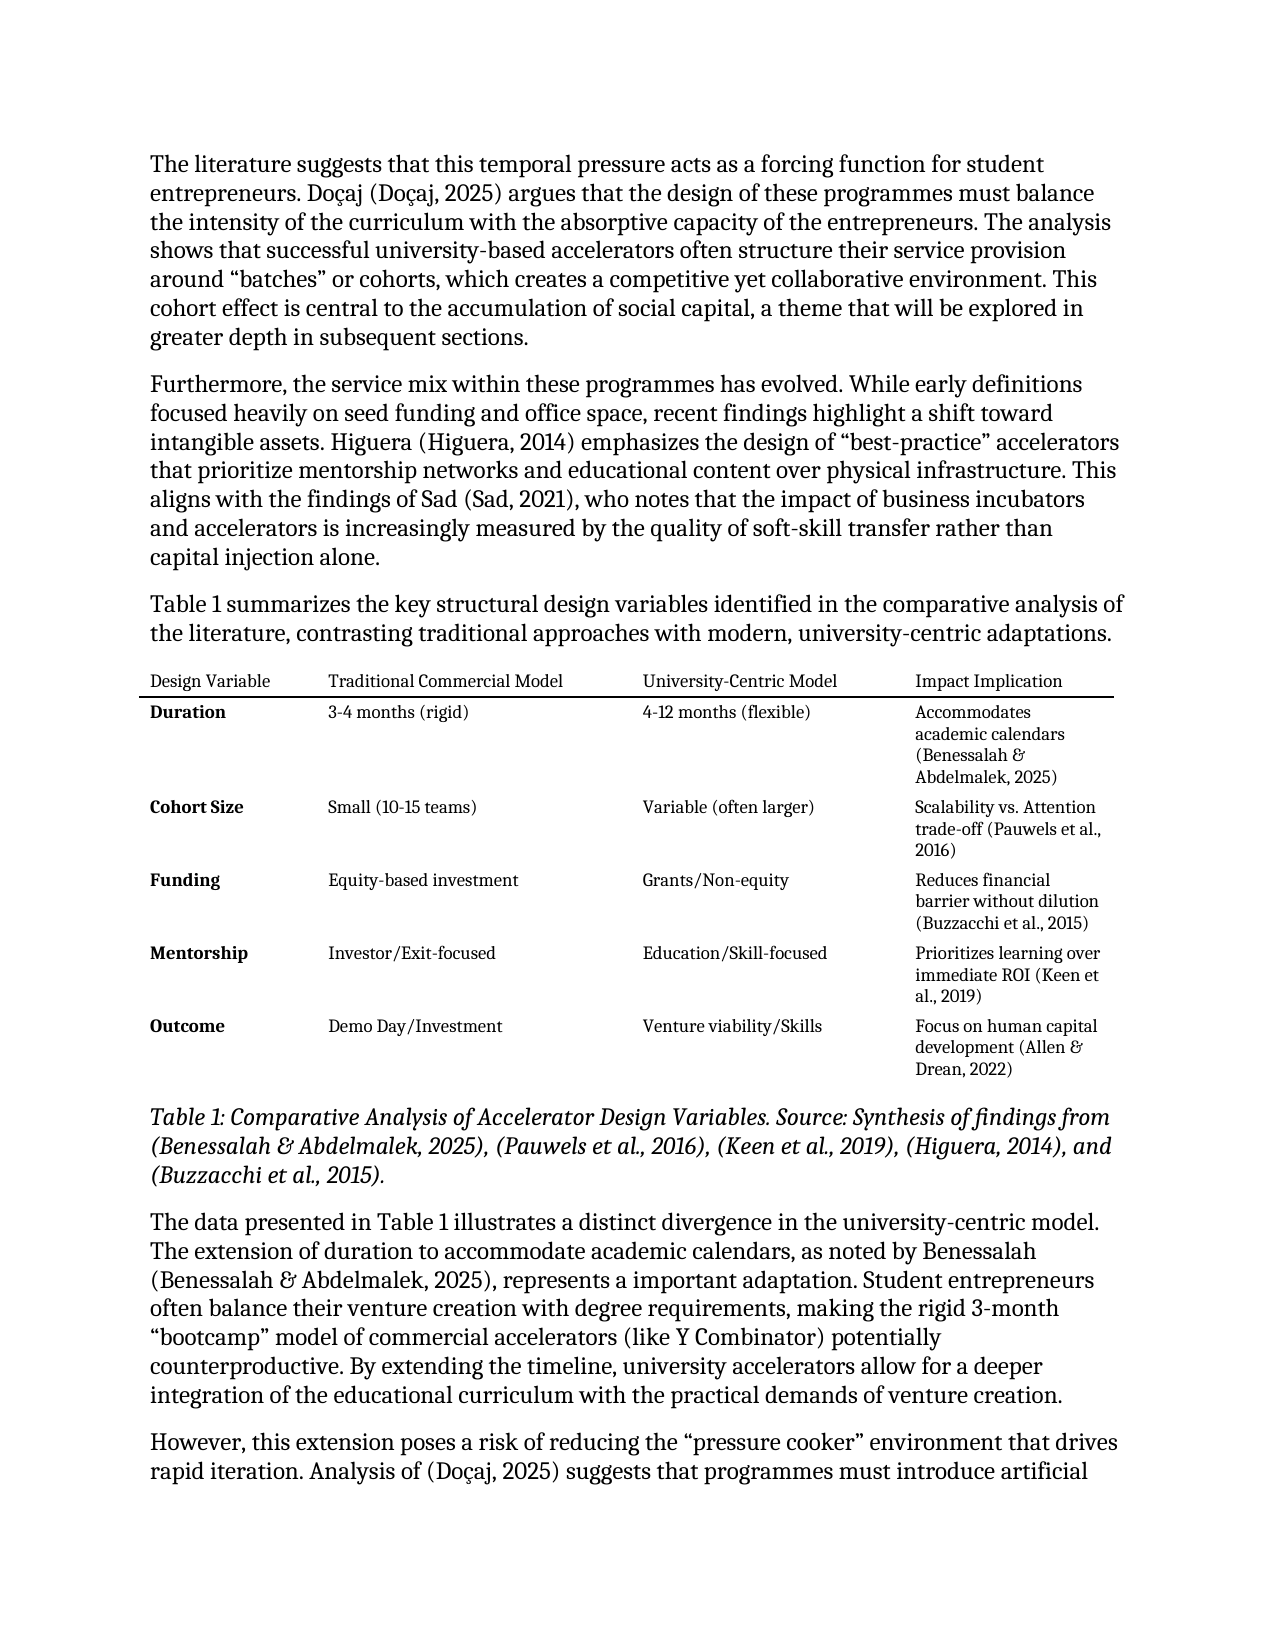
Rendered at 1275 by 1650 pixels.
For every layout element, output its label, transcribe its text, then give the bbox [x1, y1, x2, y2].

table_cell Cohort Size [139, 792, 317, 865]
table_cell Education/Skill-focused [631, 938, 904, 1011]
table_cell Accommodates academic calendars (Benessalah & Abdelmalek, 2025) [904, 698, 1114, 792]
table_cell Scalability vs. Attention trade-off (Pauwels et al., 2016) [904, 792, 1114, 865]
table_cell Prioritizes learning over immediate ROI (Keen et al., 2019) [904, 938, 1114, 1011]
table_header University-Centric Model [631, 666, 904, 696]
text Table 1 summarizes the key structural design variables identified in the comparative analysis of the literature, contrasting traditional approaches with modern, university-centric adaptations. [150, 590, 1125, 647]
table_cell Duration [139, 698, 317, 792]
table_cell Funding [139, 865, 317, 938]
table_cell Mentorship [139, 938, 317, 1011]
table_cell Demo Day/Investment [317, 1011, 631, 1084]
text Table 1: Comparative Analysis of Accelerator Design Variables. Source: Synthesis of findings from (Benessalah & Abdelmalek, 2025), (Pauwels et al., 2016), (Keen et al., 2019), (Higuera, 2014), and (Buzzacchi et al., 2015). [150, 1103, 1125, 1189]
table_header Design Variable [139, 666, 317, 696]
table_cell Grants/Non-equity [631, 865, 904, 938]
table_cell Reduces financial barrier without dilution (Buzzacchi et al., 2015) [904, 865, 1114, 938]
table_cell 3-4 months (rigid) [317, 698, 631, 792]
text The data presented in Table 1 illustrates a distinct divergence in the university-centric model. The extension of duration to accommodate academic calendars, as noted by Benessalah (Benessalah & Abdelmalek, 2025), represents a important adaptation. Student entrepreneurs often balance their venture creation with degree requirements, making the rigid 3-month “bootcamp” model of commercial accelerators (like Y Combinator) potentially counterproductive. By extending the timeline, university accelerators allow for a deeper integration of the educational curriculum with the practical demands of venture creation. [150, 1208, 1125, 1409]
table_cell Variable (often larger) [631, 792, 904, 865]
table_cell Investor/Exit-focused [317, 938, 631, 1011]
table_cell Small (10-15 teams) [317, 792, 631, 865]
table_cell 4-12 months (flexible) [631, 698, 904, 792]
table_cell Focus on human capital development (Allen & Drean, 2022) [904, 1011, 1114, 1084]
table_cell Equity-based investment [317, 865, 631, 938]
table_header Impact Implication [904, 666, 1114, 696]
table_header Traditional Commercial Model [317, 666, 631, 696]
text Furthermore, the service mix within these programmes has evolved. While early definitions focused heavily on seed funding and office space, recent findings highlight a shift toward intangible assets. Higuera (Higuera, 2014) emphasizes the design of “best-practice” accelerators that prioritize mentorship networks and educational content over physical infrastructure. This aligns with the findings of Sad (Sad, 2021), who notes that the impact of business incubators and accelerators is increasingly measured by the quality of soft-skill transfer rather than capital injection alone. [150, 370, 1125, 571]
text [150, 1428, 1125, 1486]
table_cell Venture viability/Skills [631, 1011, 904, 1084]
table_cell Outcome [139, 1011, 317, 1084]
text The literature suggests that this temporal pressure acts as a forcing function for student entrepreneurs. Doçaj (Doçaj, 2025) argues that the design of these programmes must balance the intensity of the curriculum with the absorptive capacity of the entrepreneurs. The analysis shows that successful university-based accelerators often structure their service provision around “batches” or cohorts, which creates a competitive yet collaborative environment. This cohort effect is central to the accumulation of social capital, a theme that will be explored in greater depth in subsequent sections. [150, 150, 1125, 351]
